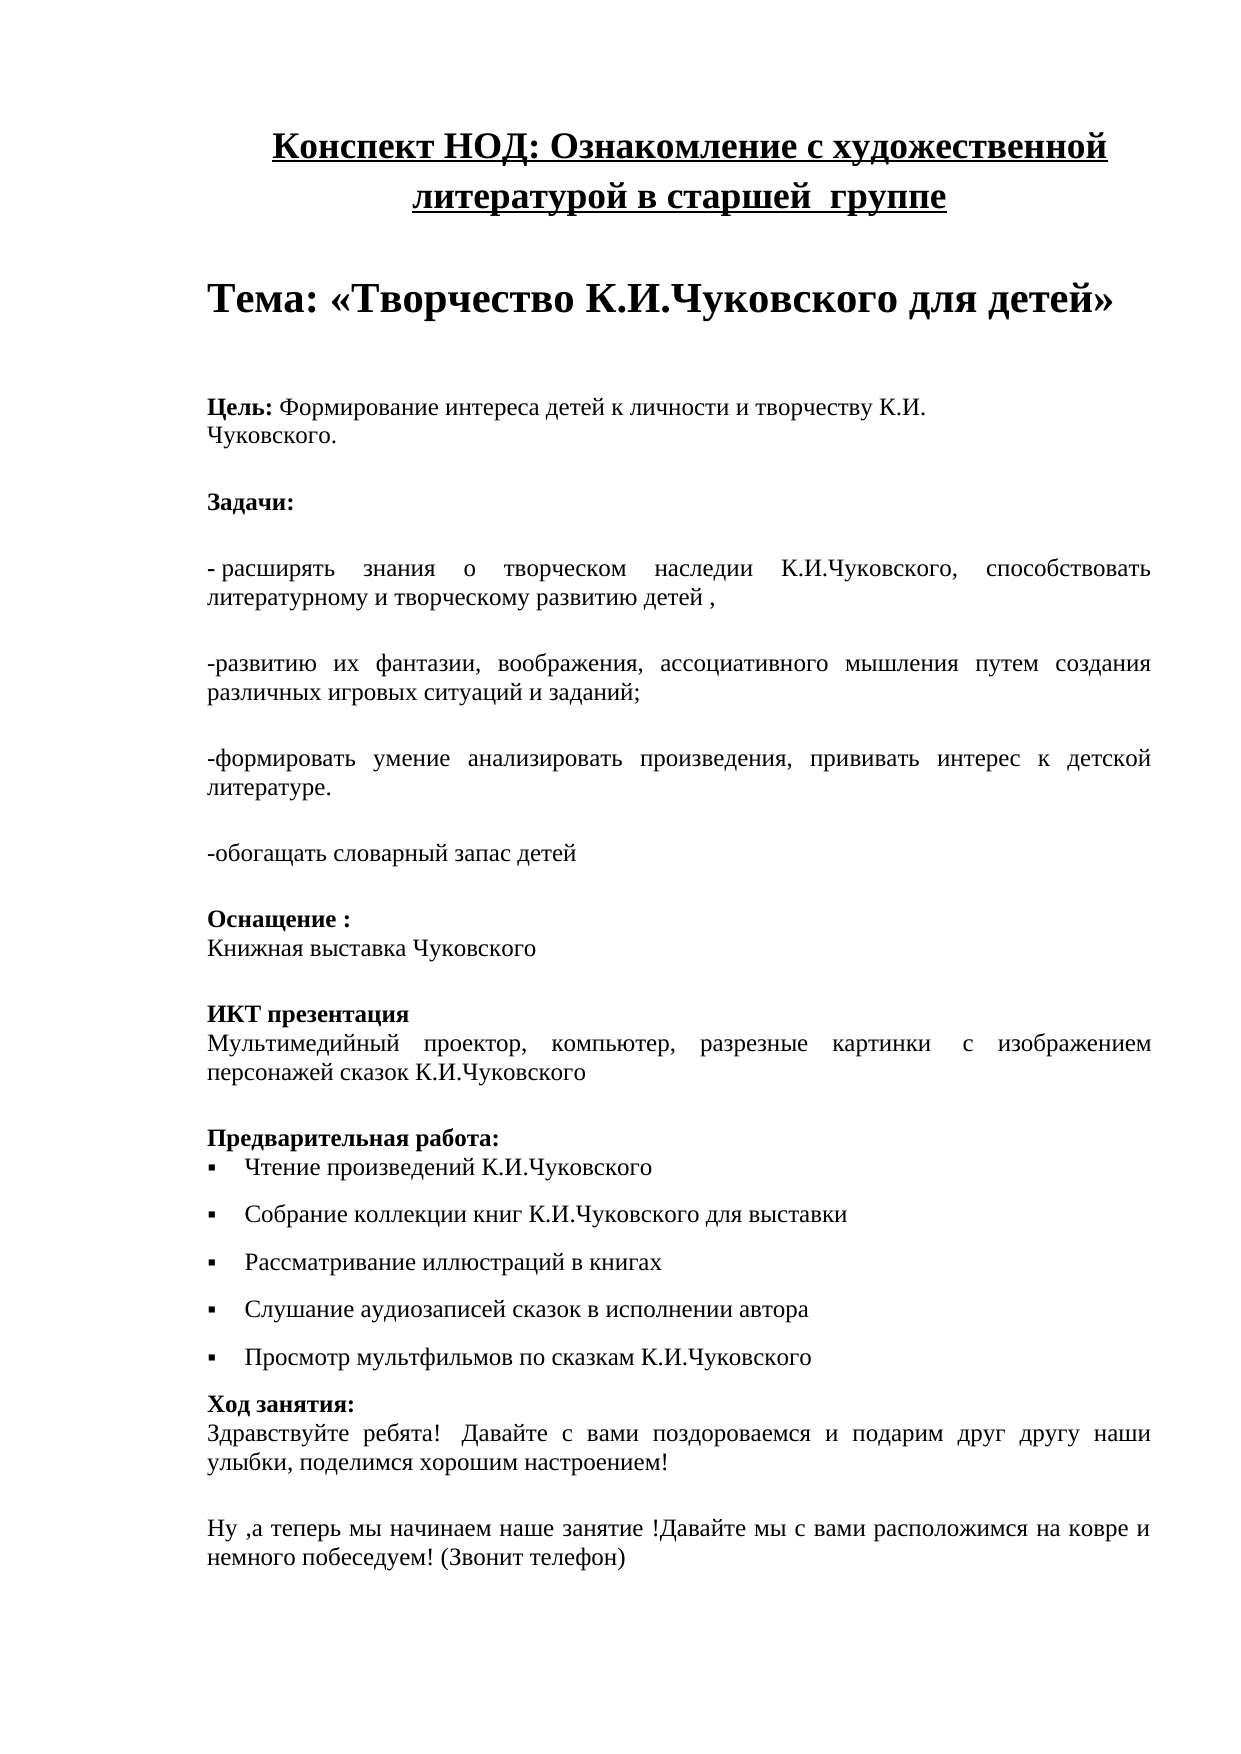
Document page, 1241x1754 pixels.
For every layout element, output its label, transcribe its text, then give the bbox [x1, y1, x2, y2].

text Ну ,а теперь мы начинаем наше занятие !Давайте мы с вами расположимся на ковре и немного побеседуем! (Звонит телефон) [207, 1513, 1152, 1570]
text Книжная выставка Чуковского [207, 933, 1152, 962]
text Предварительная работа: [207, 1123, 1152, 1152]
text -обогащать словарный запас детей [207, 838, 1152, 867]
text ИКТ презентация [207, 999, 1152, 1028]
list Слушание аудиозаписей сказок в исполнении автора [207, 1294, 1152, 1323]
list Собрание коллекции книг К.И.Чуковского для выставки [207, 1199, 1152, 1228]
list Чтение произведений К.И.Чуковского [207, 1152, 1152, 1180]
text Оснащение : [207, 904, 1152, 933]
text -формировать умение анализировать произведения, прививать интерес к детской литературе. [207, 743, 1152, 800]
text - расширять знания о творческом наследии К.И.Чуковского, способствовать литературному и творческому развитию детей , [207, 553, 1152, 610]
text Здравствуйте ребята! Давайте с вами поздороваемся и подарим друг другу наши улыбки, поделимся хорошим настроением! [207, 1418, 1152, 1475]
text Чуковского. [207, 420, 1152, 449]
text Тема: «Творчество К.И.Чуковского для детей» [207, 272, 1152, 322]
text Ход занятия: [207, 1389, 1152, 1418]
text -развитию их фантазии, воображения, ассоциативного мышления путем создания различных игровых ситуаций и заданий; [207, 648, 1152, 705]
list Рассматривание иллюстраций в книгах [207, 1247, 1152, 1275]
text Задачи: [207, 487, 1152, 515]
text Цель: Формирование интереса детей к личности и творчеству К.И. [207, 392, 1152, 420]
text Мультимедийный проектор, компьютер, разрезные картинки с изображением персонажей сказок К.И.Чуковского [207, 1028, 1152, 1085]
subtitle Конспект НОД: Ознакомление с художественной литературой в старшей группе [207, 118, 1152, 217]
list Просмотр мультфильмов по сказкам К.И.Чуковского [207, 1342, 1152, 1370]
